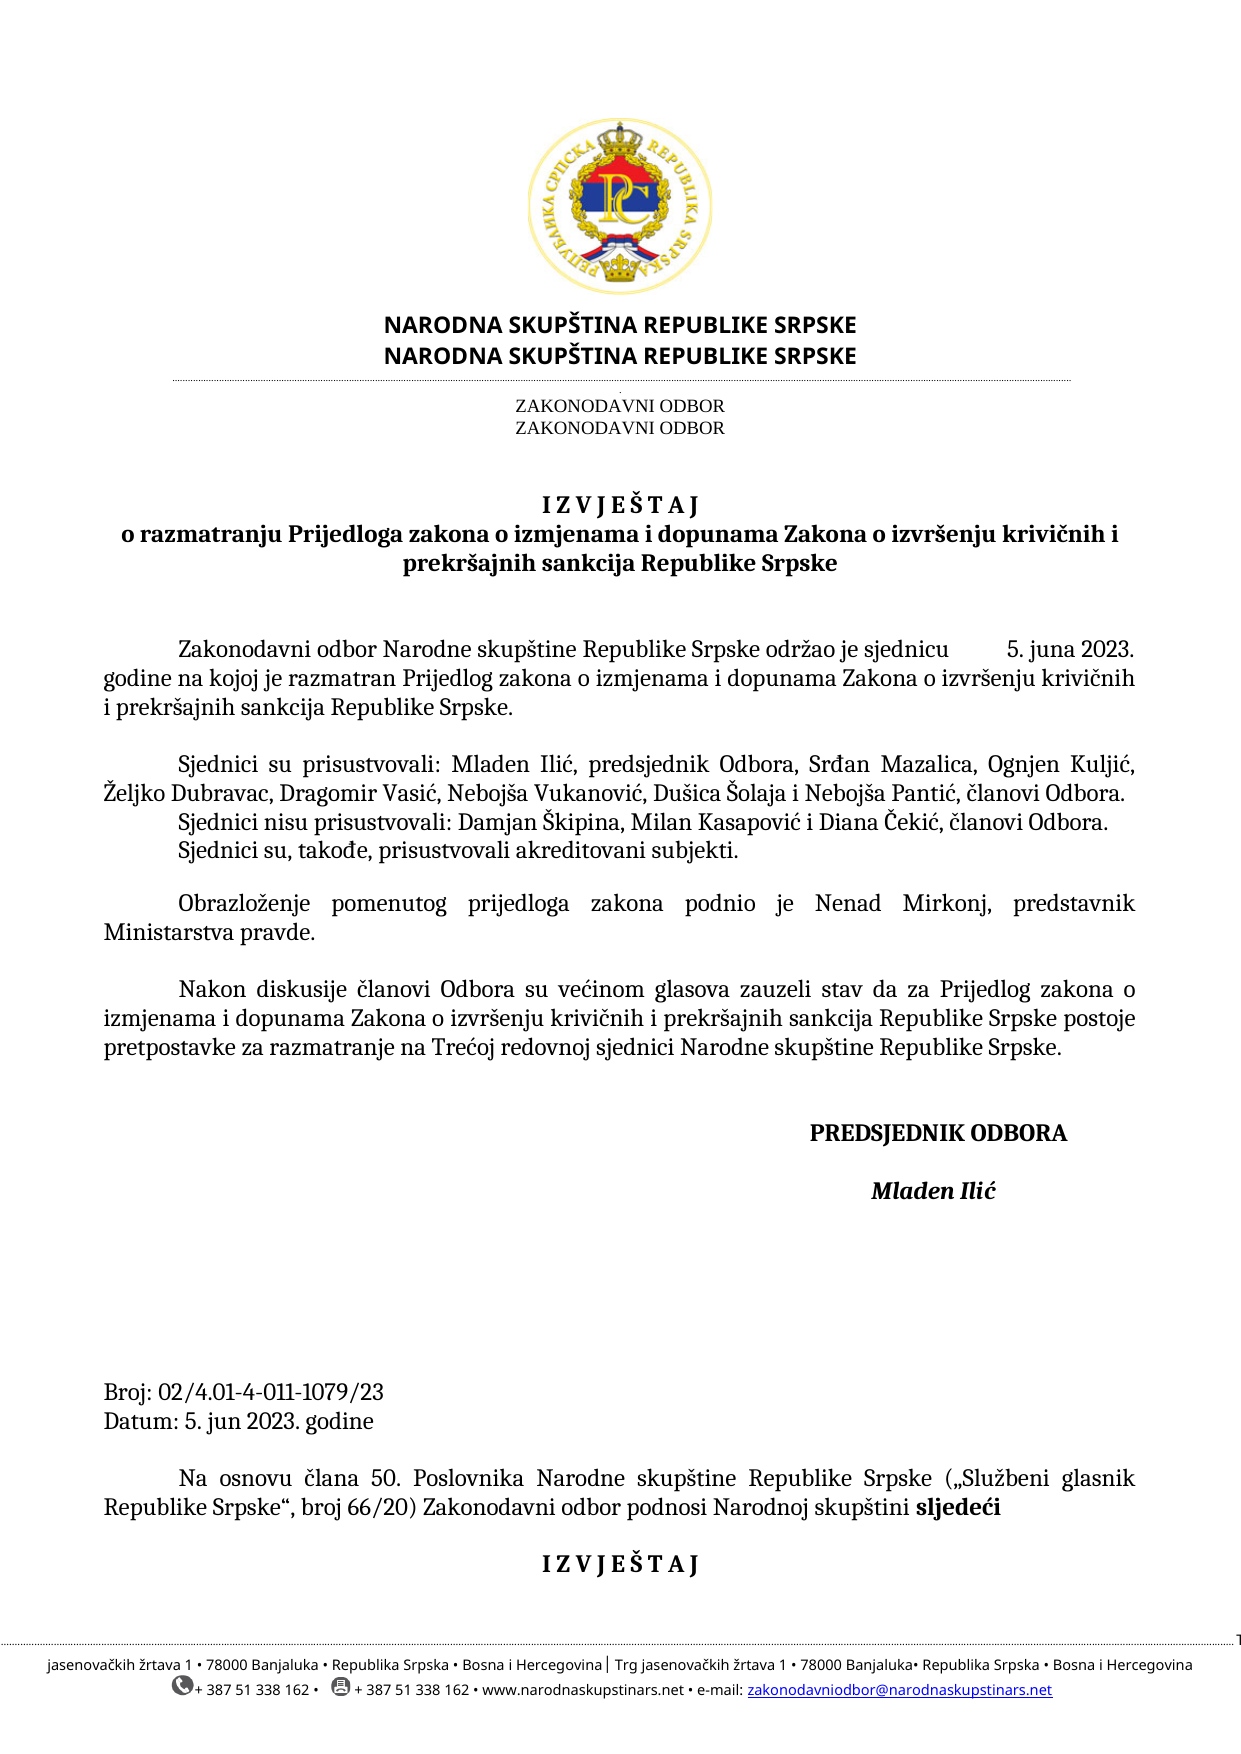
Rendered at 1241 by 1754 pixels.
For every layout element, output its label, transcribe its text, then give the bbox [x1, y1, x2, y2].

text Mladen Ilić [103, 1177, 1137, 1205]
text Nakon diskusije članovi Odbora su većinom glasova zauzeli stav da za Prijedlog zakona o izmjenama i dopunama Zakona o izvršenju krivičnih i prekršajnih sankcija Republike Srpske postoje pretpostavke za razmatranje na Trećoj redovnoj sjednici Narodne skupštine Republike Srpske. [103, 975, 1137, 1062]
text Sjednici su, takođe, prisustvovali akreditovani subjekti. [103, 836, 1137, 865]
text Datum: 5. jun 2023. godine [103, 1407, 1137, 1435]
text Sjednici nisu prisustvovali: Damjan Škipina, Milan Kasapović i Diana Čekić, članovi Odbora. [103, 807, 1137, 836]
text o razmatranju Prijedloga zakona o izmjenama i dopunama Zakona o izvršenju krivičnih i prekršajnih sankcija Republike Srpske [103, 520, 1137, 577]
text PREDSJEDNIK ODBORA [103, 1119, 1137, 1148]
text Zakonodavni odbor Narodne skupštine Republike Srpske održao je sjednicu 5. juna 2023. godine na kojoj je razmatran Prijedlog zakona o izmjenama i dopunama Zakona o izvršenju krivičnih i prekršajnih sankcija Republike Srpske. [103, 635, 1137, 721]
text Broj: 02/4.01-4-011-1079/23 [103, 1378, 1137, 1407]
text I Z V J E Š T A J [103, 491, 1137, 520]
text Obrazloženje pomenutog prijedloga zakona podnio je Nenad Mirkonj, predstavnik Ministarstva pravde. [103, 889, 1137, 947]
text Na osnovu člana 50. Poslovnika Narodne skupštine Republike Srpske („Službeni glasnik Republike Srpske“, broj 66/20) Zakonodavni odbor podnosi Narodnoj skupštini sljedeći [103, 1464, 1137, 1522]
text Sjednici su prisustvovali: Mladen Ilić, predsjednik Odbora, Srđan Mazalica, Ognjen Kuljić, Željko Dubravac, Dragomir Vasić, Nebojša Vukanović, Dušica Šolaja i Nebojša Pantić, članovi Odbora. [103, 750, 1137, 807]
text I Z V J E Š T A J [103, 1550, 1137, 1579]
